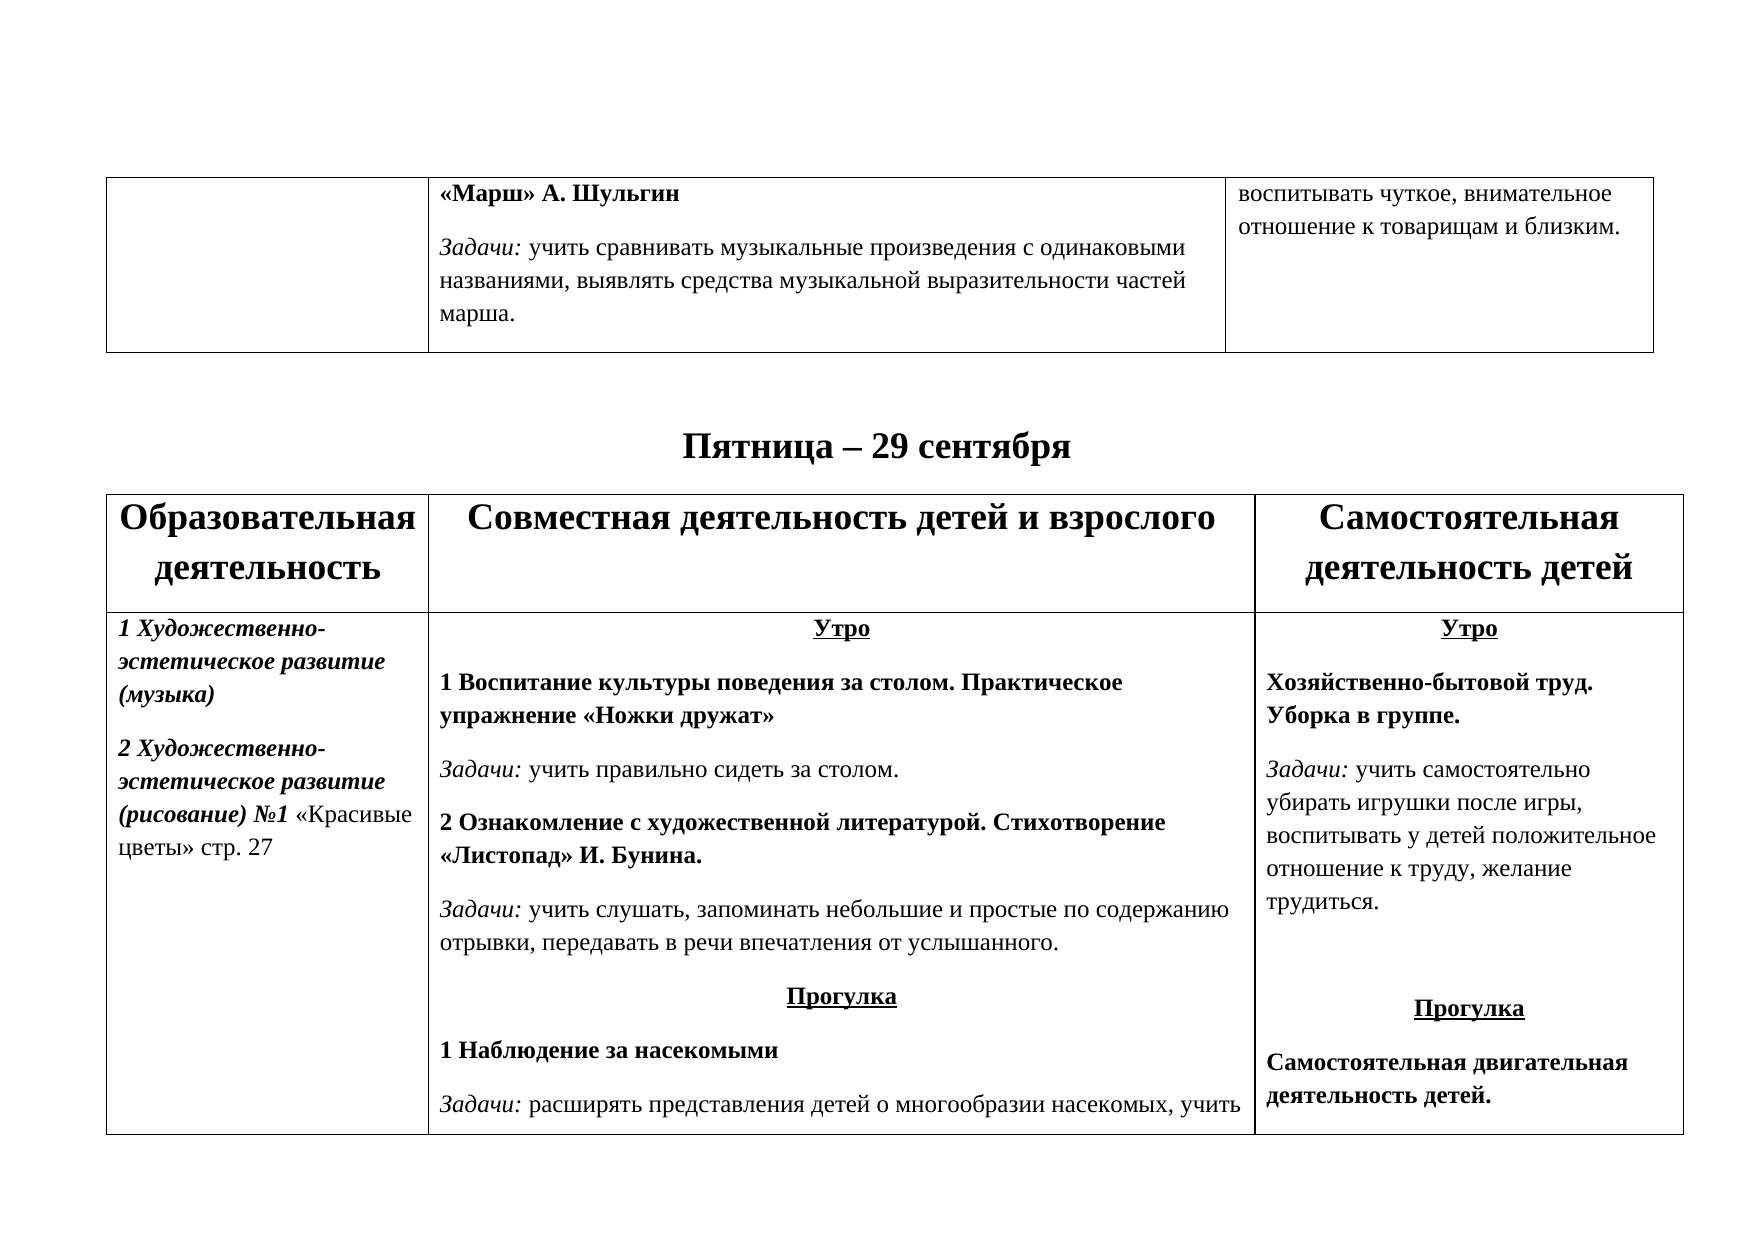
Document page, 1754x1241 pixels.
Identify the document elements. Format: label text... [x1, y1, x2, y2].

table_header Образовательная деятельность [107, 495, 428, 612]
table_header Самостоятельная деятельность детей [1256, 495, 1683, 612]
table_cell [1226, 178, 1653, 352]
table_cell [107, 178, 428, 352]
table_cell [429, 178, 1225, 352]
text Пятница – 29 сентября [118, 423, 1636, 466]
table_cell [1256, 613, 1683, 1134]
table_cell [107, 613, 428, 1134]
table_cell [429, 613, 1254, 1134]
table_header Совместная деятельность детей и взрослого [429, 495, 1254, 612]
